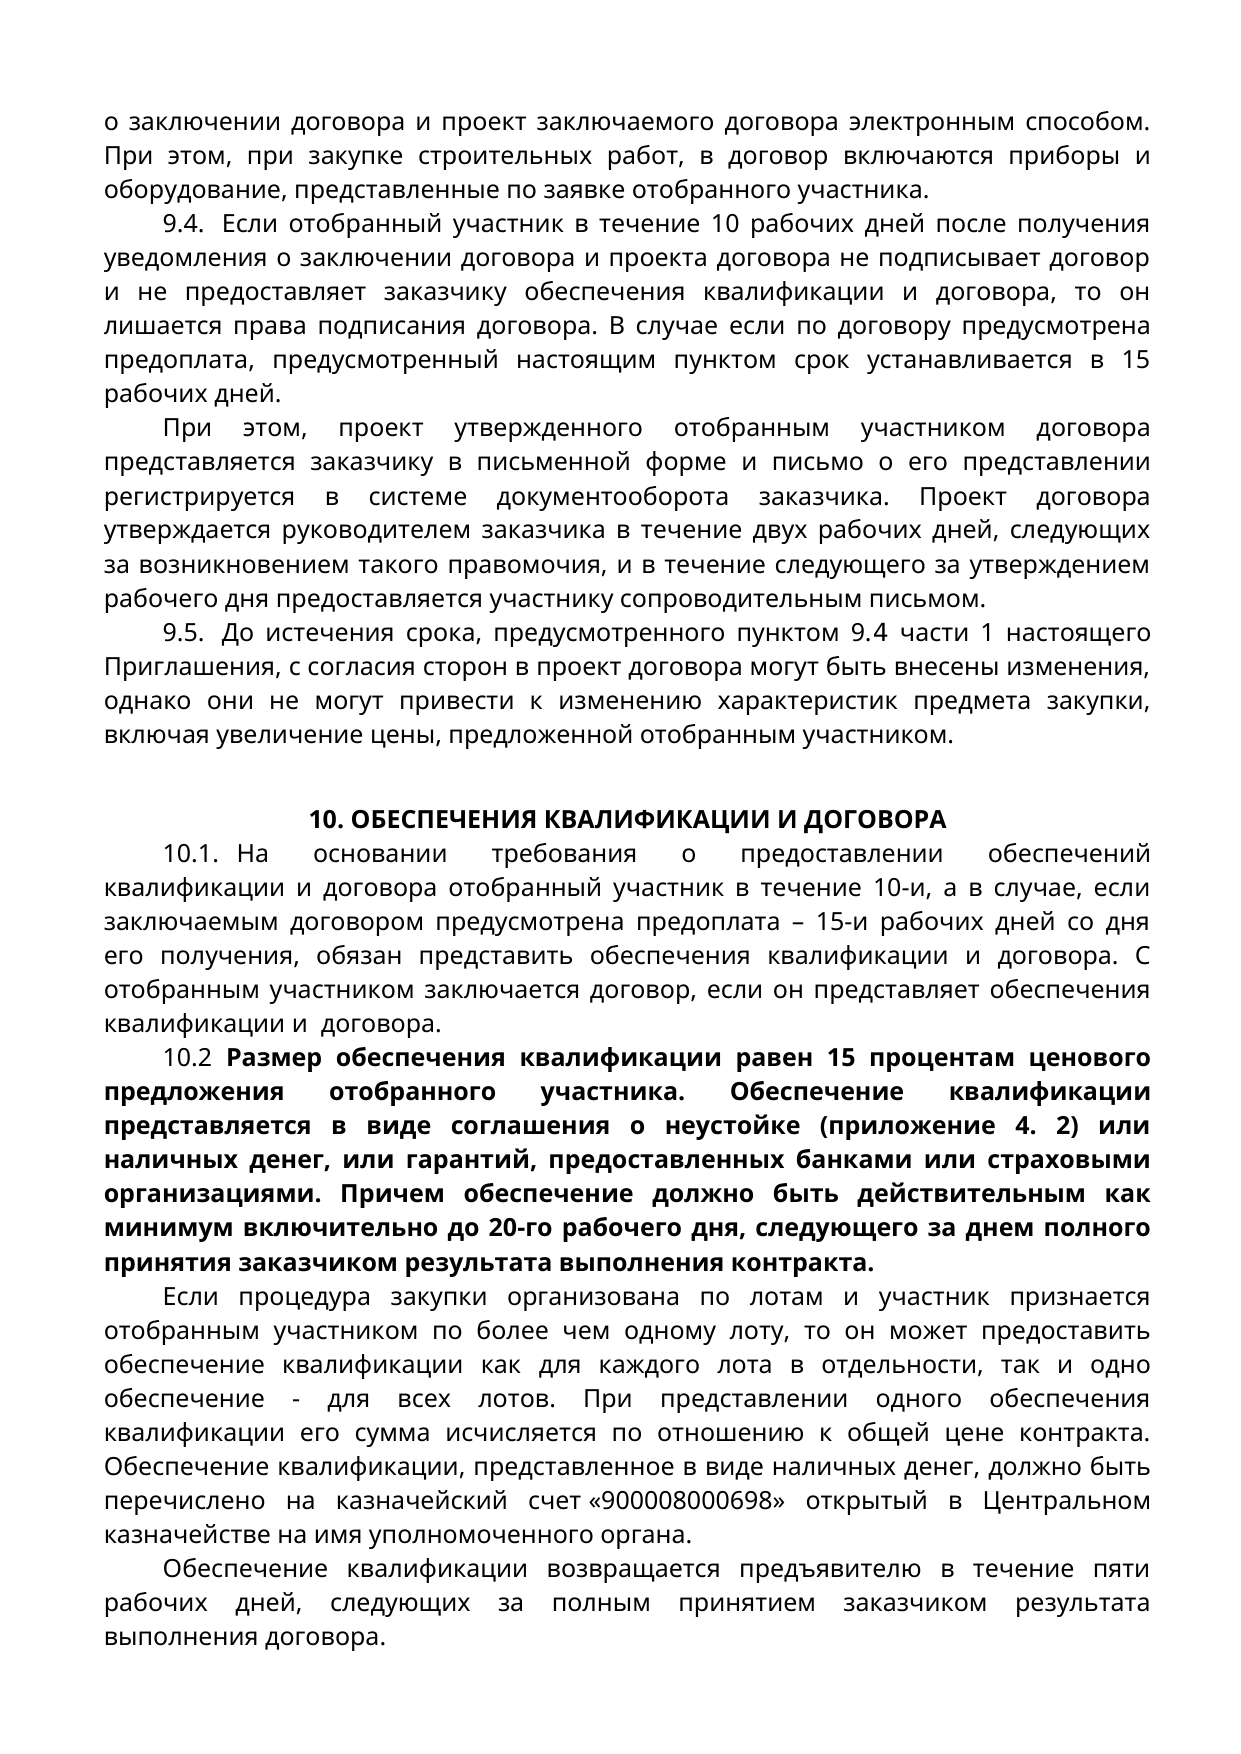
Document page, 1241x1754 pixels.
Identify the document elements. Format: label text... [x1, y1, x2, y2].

text 10.1. На основании требования о предоставлении обеспечений квалификации и договора отобранный участник в течение 10-и, а в случае, если заключаемым договором предусмотрена предоплата – 15-и рабочих дней со дня его получения, обязан представить обеспечения квалификации и договора. С отобранным участником заключается договор, если он представляет обеспечения квалификации и договора. [103, 835, 1152, 1040]
text 9.5. До истечения срока, предусмотренного пунктом 9.4 части 1 настоящего Приглашения, с согласия сторон в проект договора могут быть внесены изменения, однако они не могут привести к изменению характеристик предмета закупки, включая увеличение цены, предложенной отобранным участником. [103, 614, 1152, 751]
text Обеспечение квалификации возвращается предъявителю в течение пяти рабочих дней, следующих за полным принятием заказчиком результата выполнения договора. [103, 1551, 1152, 1653]
text 10. ОБЕСПЕЧЕНИЯ КВАЛИФИКАЦИИ И ДОГОВОРА [103, 801, 1152, 835]
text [103, 103, 1152, 206]
text Если процедура закупки организована по лотам и участник признается отобранным участником по более чем одному лоту, то он может предоставить обеспечение квалификации как для каждого лота в отдельности, так и одно обеспечение - для всех лотов. При представлении одного обеспечения квалификации его сумма исчисляется по отношению к общей цене контракта. Обеспечение квалификации, представленное в виде наличных денег, должно быть перечислено на казначейский счет «900008000698» открытый в Центральном казначействе на имя уполномоченного органа. [103, 1278, 1152, 1551]
text 9.4. Если отобранный участник в течение 10 рабочих дней после получения уведомления о заключении договора и проекта договора не подписывает договор и не предоставляет заказчику обеспечения квалификации и договора, то он лишается права подписания договора. В случае если по договору предусмотрена предоплата, предусмотренный настоящим пунктом срок устанавливается в 15 рабочих дней. [103, 206, 1152, 410]
text 10.2 Размер обеспечения квалификации равен 15 процентам ценового предложения отобранного участника. Обеспечение квалификации представляется в виде соглашения о неустойке (приложение 4. 2) или наличных денег, или гарантий, предоставленных банками или страховыми организациями. Причем обеспечение должно быть действительным как минимум включительно до 20-го рабочего дня, следующего за днем полного принятия заказчиком результата выполнения контракта. [103, 1040, 1152, 1278]
text При этом, проект утвержденного отобранным участником договора представляется заказчику в письменной форме и письмо о его представлении регистрируется в системе документооборота заказчика. Проект договора утверждается руководителем заказчика в течение двух рабочих дней, следующих за возникновением такого правомочия, и в течение следующего за утверждением рабочего дня предоставляется участнику сопроводительным письмом. [103, 410, 1152, 614]
